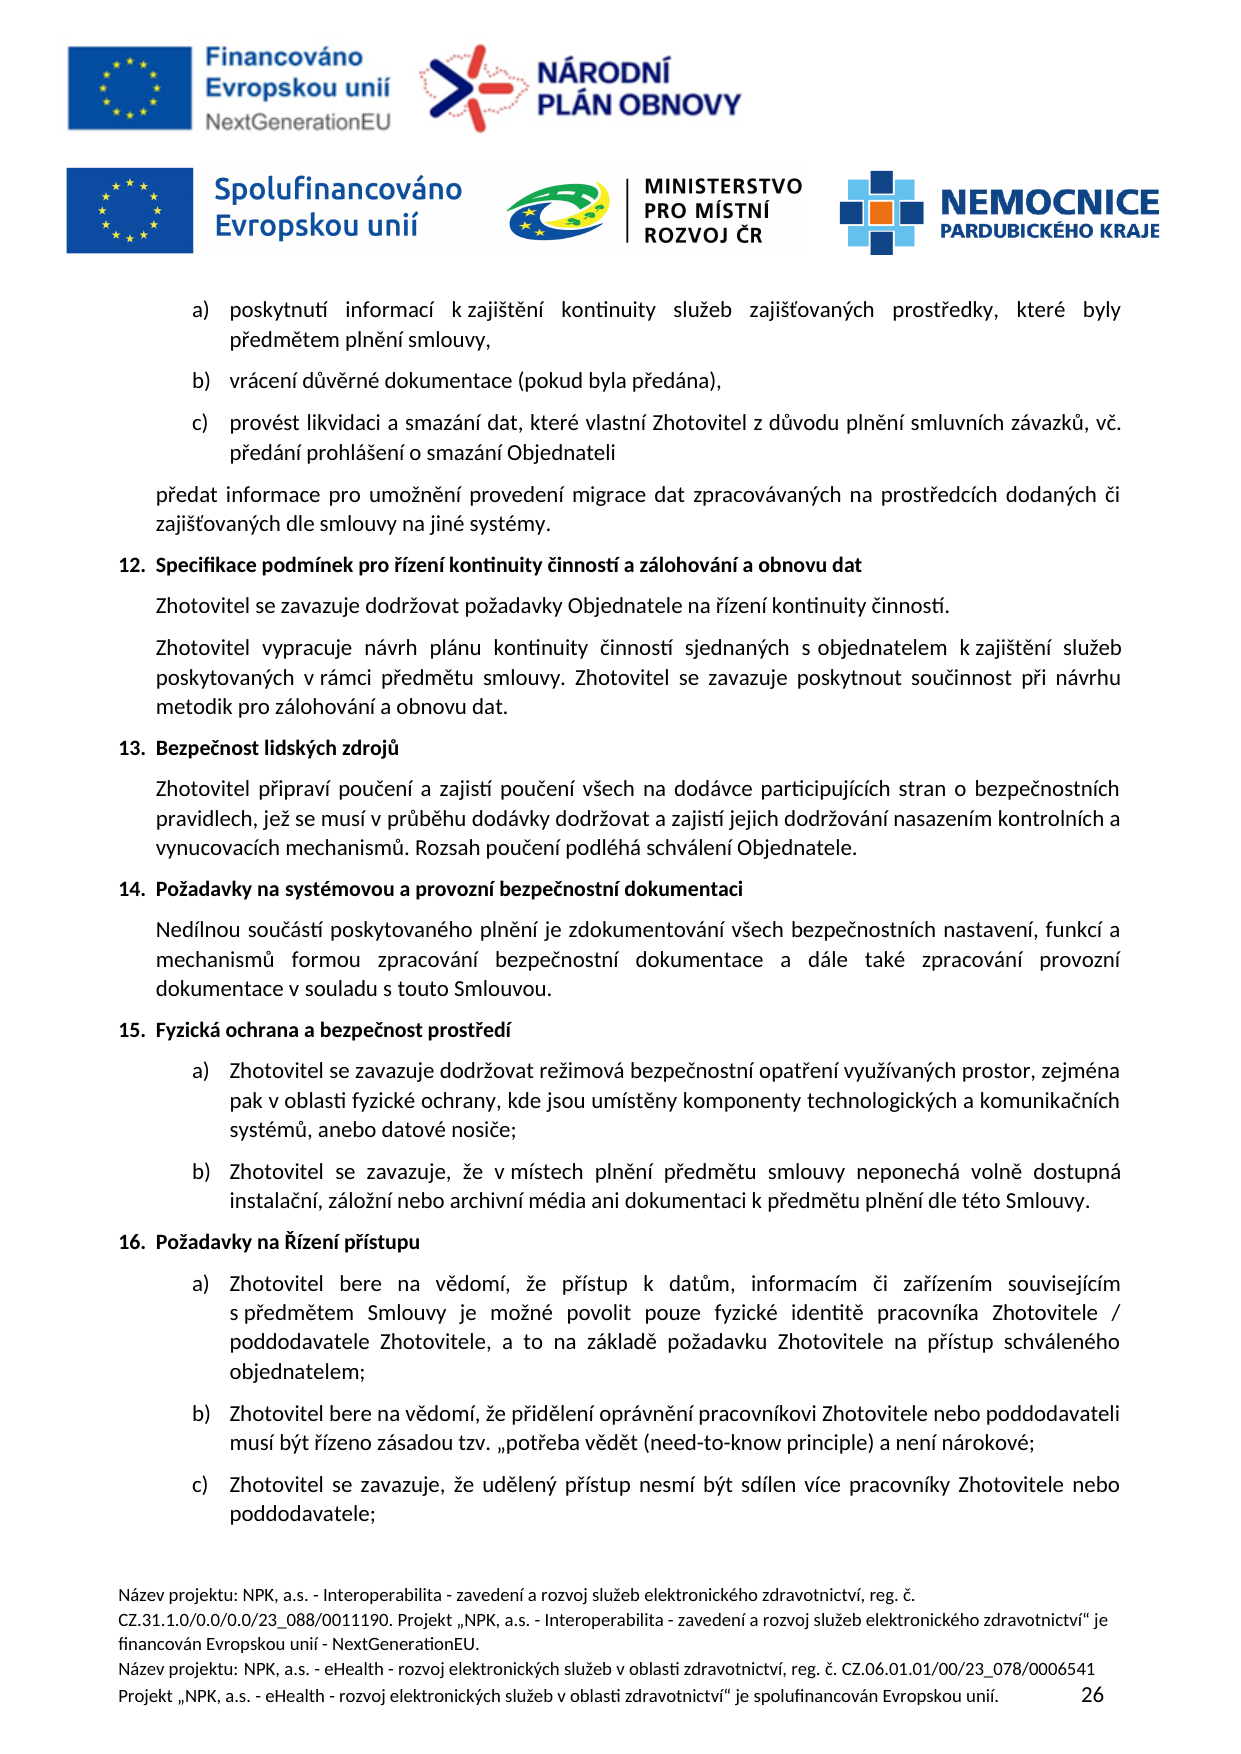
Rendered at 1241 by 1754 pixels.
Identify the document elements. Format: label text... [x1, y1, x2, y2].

list provést likvidaci a smazání dat, které vlastní Zhotovitel z důvodu plnění smluvních závazků, vč. předání prohlášení o smazání Objednateli [192, 408, 1122, 466]
list Zhotovitel bere na vědomí, že přidělení oprávnění pracovníkovi Zhotovitele nebo poddodavateli musí být řízeno zásadou tzv. „potřeba vědět (need-to-know principle) a není nárokové; [192, 1399, 1122, 1456]
list Požadavky na Řízení přístupu [118, 1228, 1122, 1255]
list Fyzická ochrana a bezpečnost prostředí [118, 1016, 1122, 1043]
picture [64, 165, 808, 256]
list Požadavky na systémovou a provozní bezpečnostní dokumentaci [118, 875, 1122, 902]
list poskytnutí informací k zajištění kontinuity služeb zajišťovaných prostředky, které byly předmětem plnění smlouvy, [192, 295, 1122, 353]
list Zhotovitel se zavazuje dodržovat režimová bezpečnostní opatření využívaných prostor, zejména pak v oblasti fyzické ochrany, kde jsou umístěny komponenty technologických a komunikačních systémů, anebo datové nosiče; [192, 1056, 1122, 1143]
text Nedílnou součástí poskytovaného plnění je zdokumentování všech bezpečnostních nastavení, funkcí a mechanismů formou zpracování bezpečnostní dokumentace a dále také zpracování provozní dokumentace v souladu s touto Smlouvou. [156, 915, 1122, 1002]
list Specifikace podmínek pro řízení kontinuity činností a zálohování a obnovu dat [118, 551, 1122, 578]
text předat informace pro umožnění provedení migrace dat zpracovávaných na prostředcích dodaných či zajišťovaných dle smlouvy na jiné systémy. [156, 480, 1122, 537]
text Zhotovitel vypracuje návrh plánu kontinuity činností sjednaných s objednatelem k zajištění služeb poskytovaných v rámci předmětu smlouvy. Zhotovitel se zavazuje poskytnout součinnost při návrhu metodik pro zálohování a obnovu dat. [156, 633, 1122, 720]
picture [838, 169, 1160, 256]
list Zhotovitel se zavazuje, že udělený přístup nesmí být sdílen více pracovníky Zhotovitele nebo poddodavatele; [192, 1470, 1122, 1527]
picture [59, 16, 761, 156]
list Zhotovitel bere na vědomí, že přístup k datům, informacím či zařízením souvisejícím s předmětem Smlouvy je možné povolit pouze fyzické identitě pracovníka Zhotovitele / poddodavatele Zhotovitele, a to na základě požadavku Zhotovitele na přístup schváleného objednatelem; [192, 1269, 1122, 1385]
list Zhotovitel se zavazuje, že v místech plnění předmětu smlouvy neponechá volně dostupná instalační, záložní nebo archivní média ani dokumentaci k předmětu plnění dle této Smlouvy. [192, 1157, 1122, 1214]
text Zhotovitel připraví poučení a zajistí poučení všech na dodávce participujících stran o bezpečnostních pravidlech, jež se musí v průběhu dodávky dodržovat a zajistí jejich dodržování nasazením kontrolních a vynucovacích mechanismů. Rozsah poučení podléhá schválení Objednatele. [156, 774, 1122, 861]
list vrácení důvěrné dokumentace (pokud byla předána), [192, 367, 1122, 394]
text Zhotovitel se zavazuje dodržovat požadavky Objednatele na řízení kontinuity činností. [156, 591, 1122, 619]
list Bezpečnost lidských zdrojů [118, 734, 1122, 761]
